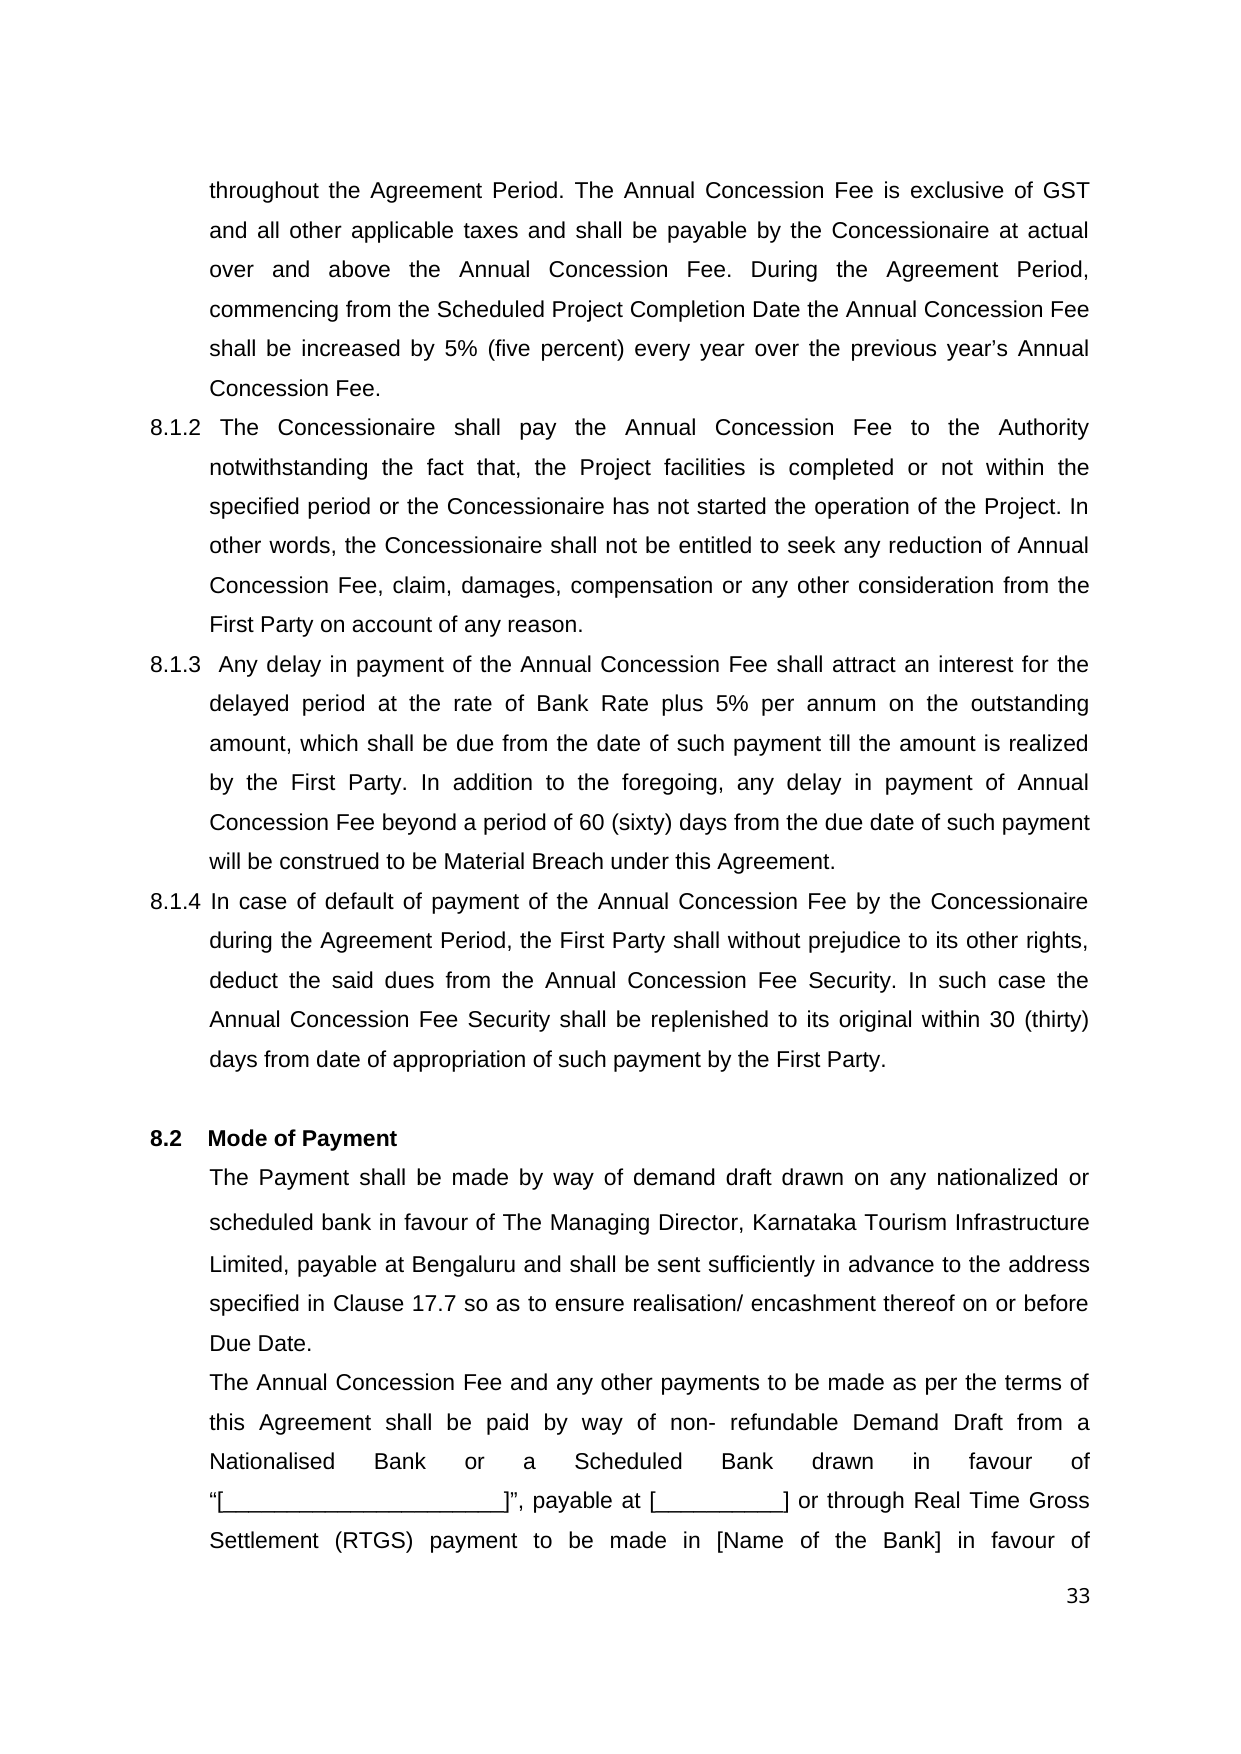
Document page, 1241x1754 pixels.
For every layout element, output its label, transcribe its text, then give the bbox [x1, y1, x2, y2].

text 8.1.3 Any delay in payment of the Annual Concession Fee shall attract an interest for the delayed period at the rate of Bank Rate plus 5% per annum on the outstanding amount, which shall be due from the date of such payment till the amount is realized by the First Party. In addition to the foregoing, any delay in payment of Annual Concession Fee beyond a period of 60 (sixty) days from the due date of such payment will be construed to be Material Breach under this Agreement. [150, 651, 1090, 875]
text The Payment shall be made by way of demand draft drawn on any nationalized or scheduled bank in favour of The Managing Director, Karnataka Tourism Infrastructure Limited, payable at Bengaluru and shall be sent sufficiently in advance to the address specified in Clause 17.7 so as to ensure realisation/ encashment thereof on or before Due Date. [209, 1164, 1090, 1356]
text 8.1.4 In case of default of payment of the Annual Concession Fee by the Concessionaire during the Agreement Period, the First Party shall without prejudice to its other rights, deduct the said dues from the Annual Concession Fee Security. In such case the Annual Concession Fee Security shall be replenished to its original within 30 (thirty) days from date of appropriation of such payment by the First Party. [150, 888, 1090, 1072]
list 8.2 Mode of Payment [150, 1125, 1090, 1151]
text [150, 177, 1090, 401]
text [209, 1369, 1090, 1553]
text 8.1.2 The Concessionaire shall pay the Annual Concession Fee to the Authority notwithstanding the fact that, the Project facilities is completed or not within the specified period or the Concessionaire has not started the operation of the Project. In other words, the Concessionaire shall not be entitled to seek any reduction of Annual Concession Fee, claim, damages, compensation or any other consideration from the First Party on account of any reason. [150, 414, 1090, 638]
